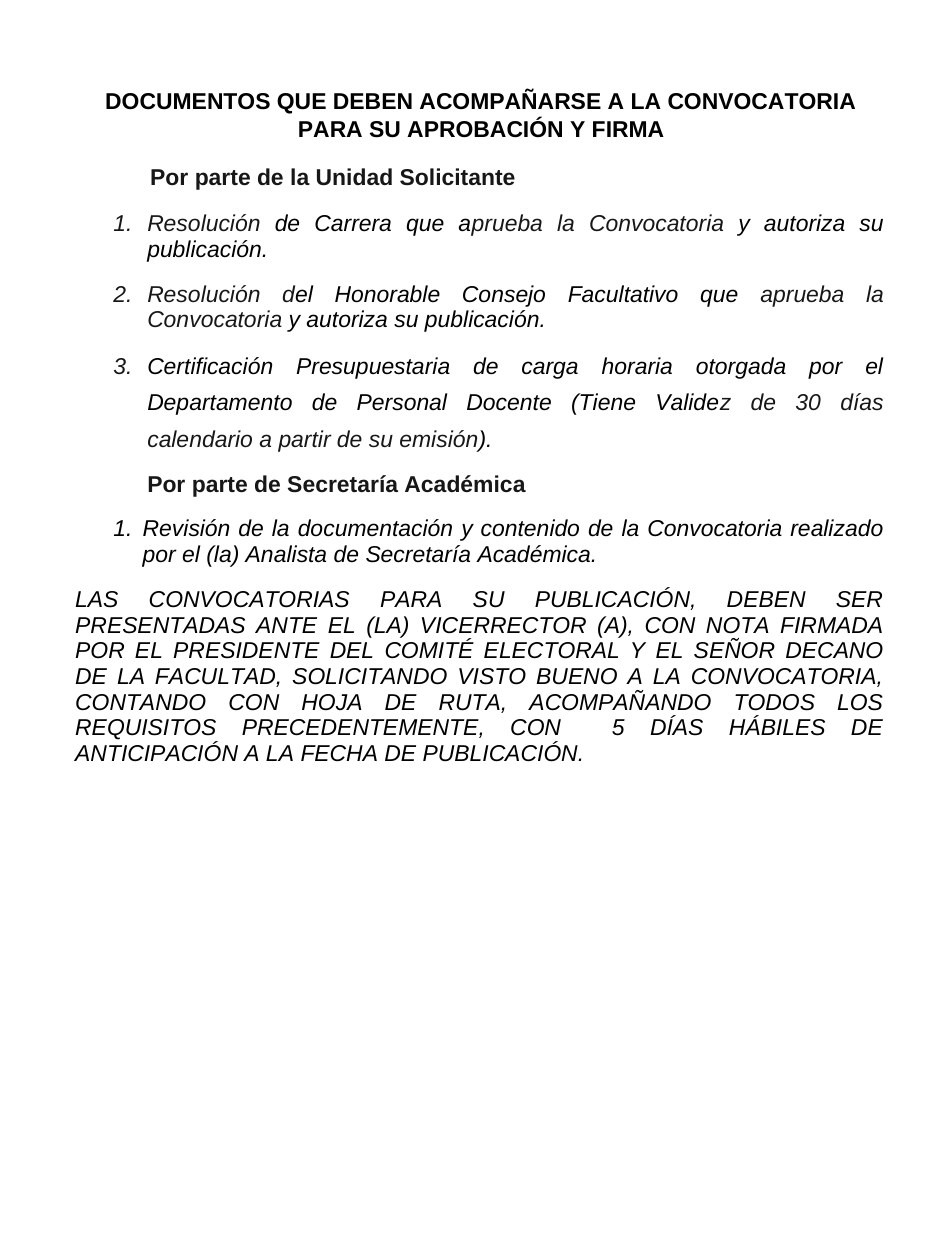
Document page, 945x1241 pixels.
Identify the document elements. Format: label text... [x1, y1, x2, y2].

text LAS CONVOCATORIAS PARA SU PUBLICACIÓN, DEBEN SER PRESENTADAS ANTE EL (LA) VICERRECTOR (A), CON NOTA FIRMADA POR EL PRESIDENTE DEL COMITÉ ELECTORAL Y EL SEÑOR DECANO DE LA FACULTAD, SOLICITANDO VISTO BUENO A LA CONVOCATORIA, CONTANDO CON HOJA DE RUTA, ACOMPAÑANDO TODOS LOS REQUISITOS PRECEDENTEMENTE, CON 5 DÍAS HÁBILES DE ANTICIPACIÓN A LA FECHA DE PUBLICACIÓN. [75, 587, 886, 766]
list Resolución del Honorable Consejo Facultativo que aprueba la Convocatoria y autoriza su publicación. [113, 282, 886, 333]
text DOCUMENTOS QUE DEBEN ACOMPAÑARSE A LA CONVOCATORIA PARA SU APROBACIÓN Y FIRMA [75, 88, 886, 142]
list Certificación Presupuestaria de carga horaria otorgada por el Departamento de Personal Docente (Tiene Validez de 30 días calendario a partir de su emisión). [113, 353, 886, 452]
list Resolución de Carrera que aprueba la Convocatoria y autoriza su publicación. [113, 211, 886, 262]
text Por parte de la Unidad Solicitante [150, 164, 886, 190]
list Revisión de la documentación y contenido de la Convocatoria realizado por el (la) Analista de Secretaría Académica. [113, 516, 886, 567]
text Por parte de Secretaría Académica [147, 471, 886, 497]
